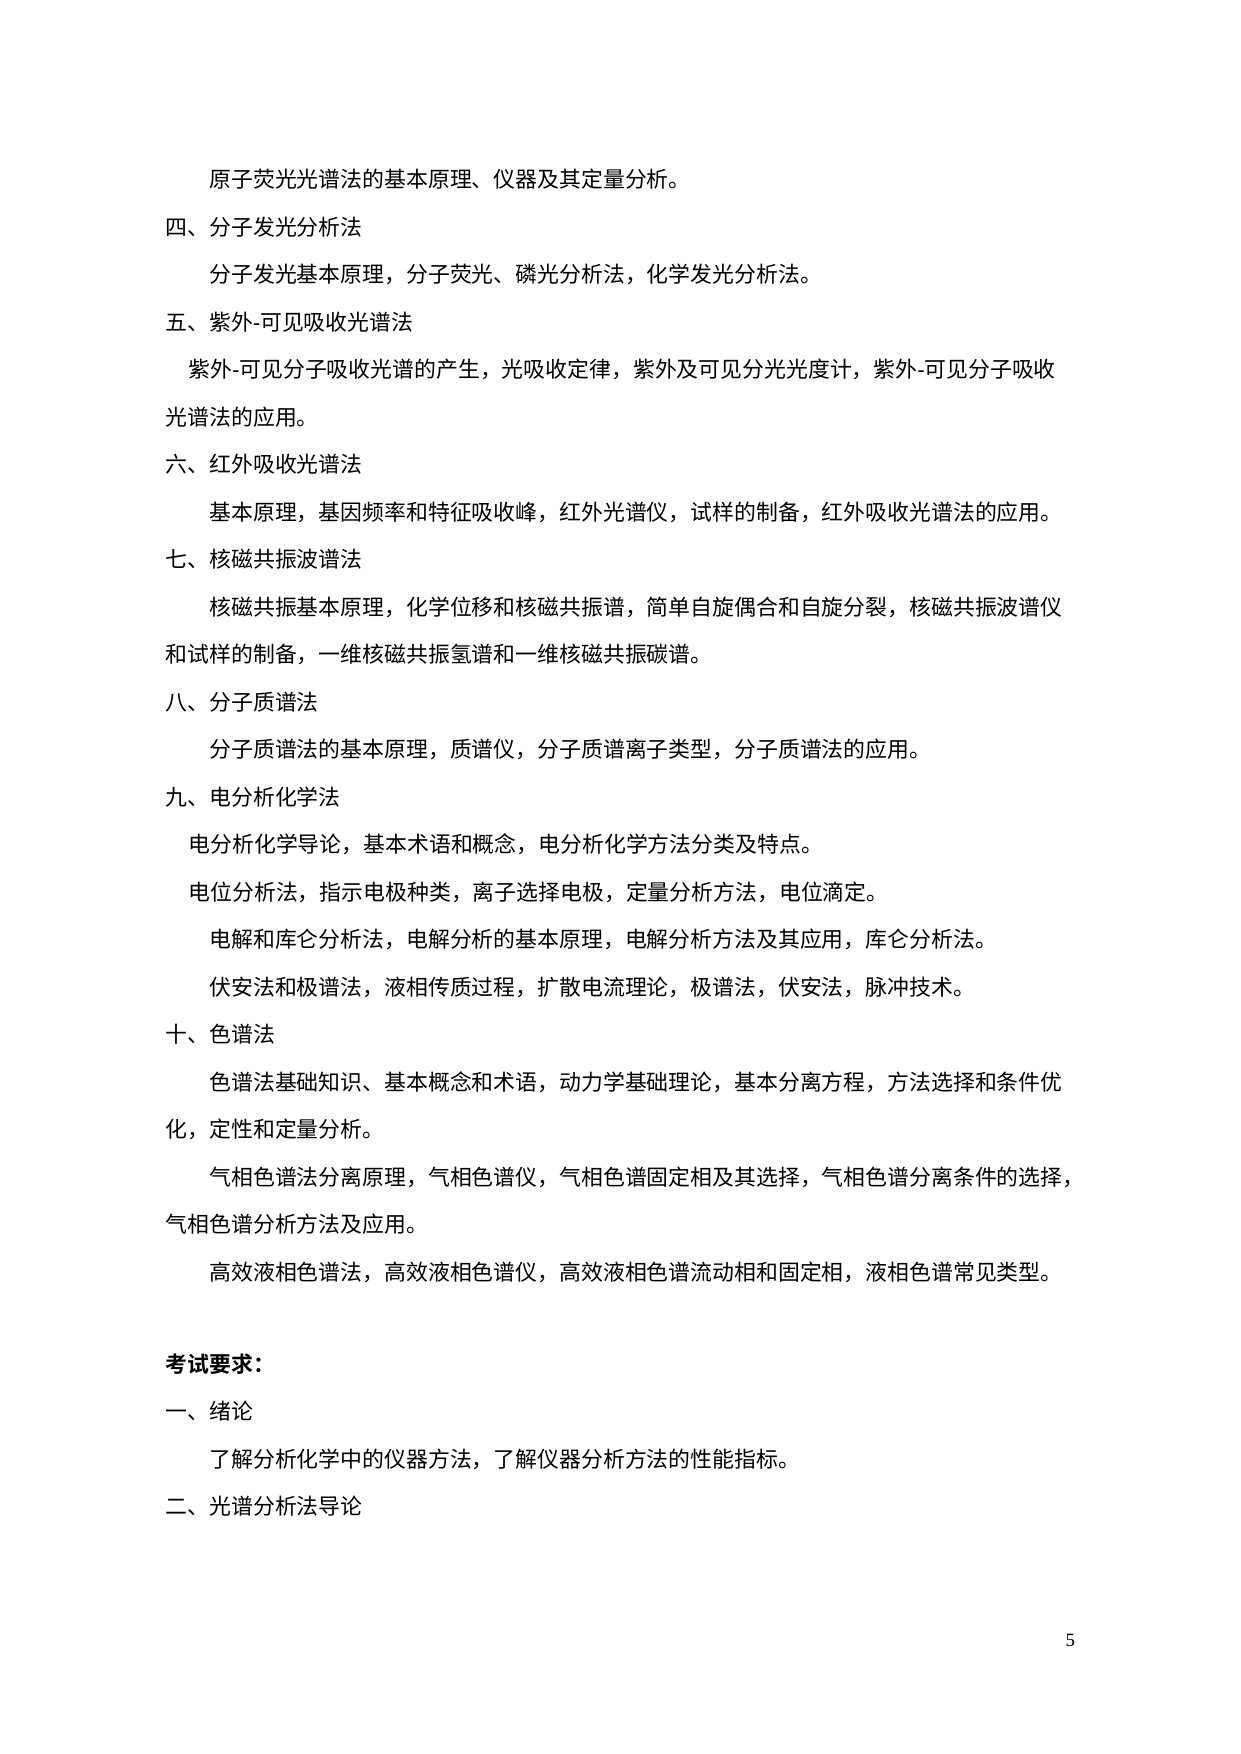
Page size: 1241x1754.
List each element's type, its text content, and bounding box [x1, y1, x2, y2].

text 六、红外吸收光谱法 [165, 447, 1075, 479]
text 九、电分析化学法 [165, 780, 1075, 811]
text 十、色谱法 [165, 1017, 1075, 1049]
text 紫外-可见分子吸收光谱的产生，光吸收定律，紫外及可见分光光度计，紫外-可见分子吸收光谱法的应用。 [165, 352, 1075, 431]
text 四、分子发光分析法 [165, 209, 1075, 241]
text 五、紫外-可见吸收光谱法 [165, 304, 1075, 336]
text 七、核磁共振波谱法 [165, 542, 1075, 574]
text 了解分析化学中的仪器方法，了解仪器分析方法的性能指标。 [165, 1442, 1075, 1473]
text 原子荧光光谱法的基本原理、仪器及其定量分析。 [165, 162, 1075, 194]
text 一、绪论 [165, 1394, 1075, 1426]
text 基本原理，基因频率和特征吸收峰，红外光谱仪，试样的制备，红外吸收光谱法的应用。 [165, 495, 1075, 526]
text 分子质谱法的基本原理，质谱仪，分子质谱离子类型，分子质谱法的应用。 [165, 732, 1075, 764]
text 电位分析法，指示电极种类，离子选择电极，定量分析方法，电位滴定。 [165, 875, 1075, 906]
text 核磁共振基本原理，化学位移和核磁共振谱，简单自旋偶合和自旋分裂，核磁共振波谱仪和试样的制备，一维核磁共振氢谱和一维核磁共振碳谱。 [165, 590, 1075, 669]
text 分子发光基本原理，分子荧光、磷光分析法，化学发光分析法。 [165, 257, 1075, 289]
text 伏安法和极谱法，液相传质过程，扩散电流理论，极谱法，伏安法，脉冲技术。 [165, 970, 1075, 1001]
text 色谱法基础知识、基本概念和术语，动力学基础理论，基本分离方程，方法选择和条件优化，定性和定量分析。 [165, 1065, 1075, 1144]
text 电分析化学导论，基本术语和概念，电分析化学方法分类及特点。 [165, 827, 1075, 859]
text 电解和库仑分析法，电解分析的基本原理，电解分析方法及其应用，库仑分析法。 [165, 922, 1075, 954]
text 考试要求： [165, 1347, 1075, 1378]
text 高效液相色谱法，高效液相色谱仪，高效液相色谱流动相和固定相，液相色谱常见类型。 [165, 1255, 1075, 1286]
text 气相色谱法分离原理，气相色谱仪，气相色谱固定相及其选择，气相色谱分离条件的选择，气相色谱分析方法及应用。 [165, 1160, 1075, 1239]
text 八、分子质谱法 [165, 685, 1075, 716]
text 二、光谱分析法导论 [165, 1489, 1075, 1521]
